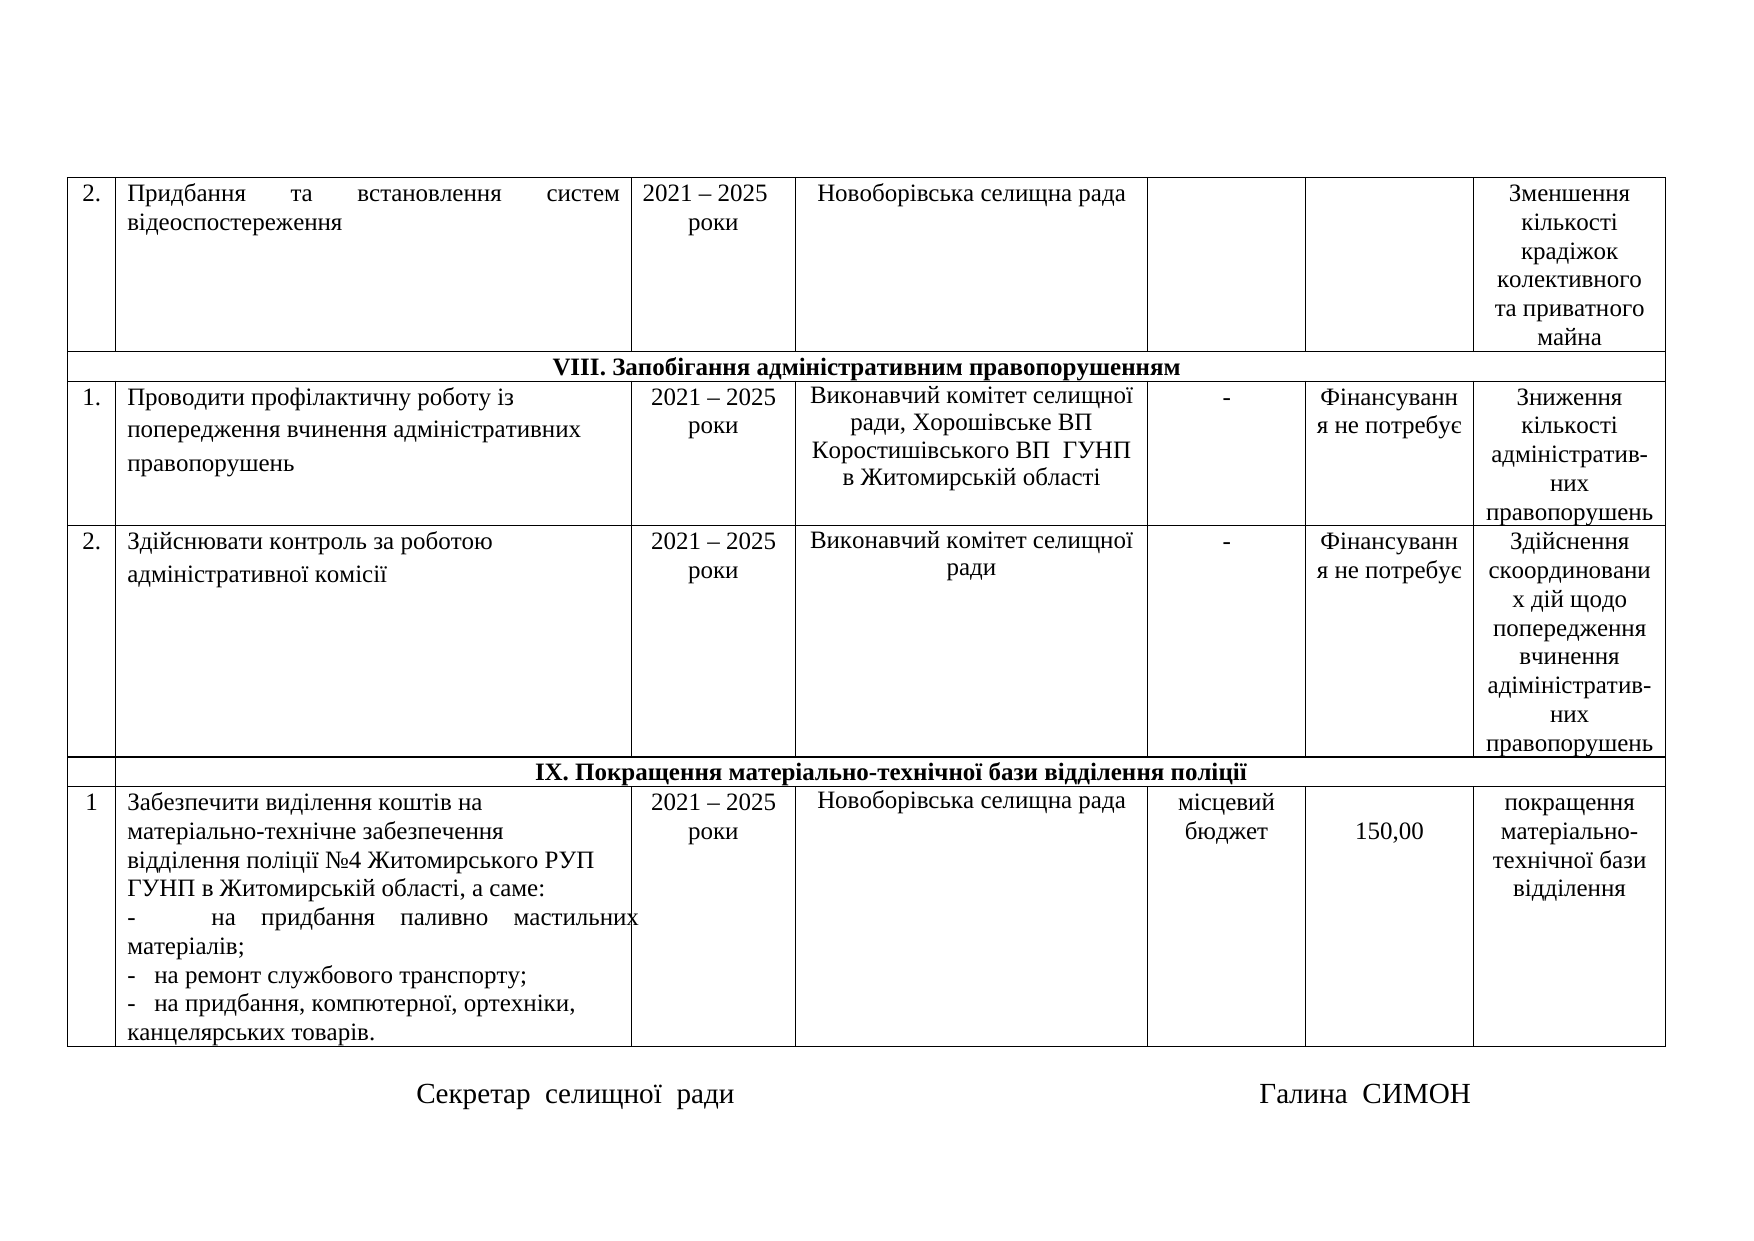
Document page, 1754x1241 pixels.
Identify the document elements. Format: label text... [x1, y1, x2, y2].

text Секретар селищної ради Галина СИМОН [29, 1076, 1695, 1109]
table_cell 1 [68, 787, 115, 1046]
table_cell 2021 – 2025 роки [632, 178, 795, 351]
table_cell Зниження кількості адміністратив-них правопорушень [1474, 382, 1665, 525]
table_cell Забезпечити виділення коштів на матеріально-технічне забезпечення відділення поліції №4 Житомирського РУП ГУНП в Житомирській області, а саме: - на придбання паливно мастильних матеріалів; - на ремонт службового транспорту; - на придбання, компютерної, ортехніки, канцелярських товарів. [116, 787, 631, 1046]
table_cell Проводити профілактичну роботу із попередження вчинення адміністративних правопорушень [116, 382, 631, 525]
table_cell 2. [68, 526, 115, 756]
table_cell Фінансування не потребує [1306, 382, 1473, 525]
table_cell 2021 – 2025 роки [632, 787, 795, 1046]
table_cell Виконавчий комітет селищної ради [796, 526, 1147, 756]
table_cell Новоборівська селищна рада [796, 787, 1147, 1046]
table_cell Здійснювати контроль за роботою адміністративної комісії [116, 526, 631, 756]
table_cell - [1148, 526, 1305, 756]
table_cell - [1148, 382, 1305, 525]
table_cell 1. [68, 382, 115, 525]
table_cell місцевий бюджет [1148, 787, 1305, 1046]
table_cell Виконавчий комітет селищної ради, Хорошівське ВП Коростишівського ВП ГУНП в Житомирській області [796, 382, 1147, 525]
table_cell 2. [68, 178, 115, 351]
table_cell [1148, 178, 1305, 351]
table_cell Зменшення кількості крадіжок колективного та приватного майна [1474, 178, 1665, 351]
table_cell IX. Покращення матеріально-технічної бази відділення поліції [116, 758, 1665, 786]
table_cell [68, 758, 115, 786]
table_cell покращення матеріально-технічної бази відділення [1474, 787, 1665, 1046]
table_cell 2021 – 2025 роки [632, 526, 795, 756]
table_cell 150,00 [1306, 787, 1473, 1046]
table_cell 2021 – 2025 роки [632, 382, 795, 525]
table_cell Новоборівська селищна рада [796, 178, 1147, 351]
table_cell Фінансування не потребує [1306, 526, 1473, 756]
table_cell [1306, 178, 1473, 351]
table_cell VIII. Запобігання адміністративним правопорушенням [68, 352, 1665, 381]
table_cell Здійснення скоординованих дій щодо попередження вчинення адіміністратив-них правопорушень [1474, 526, 1665, 756]
table_cell Придбання та встановлення систем відеоспостереження [116, 178, 631, 351]
